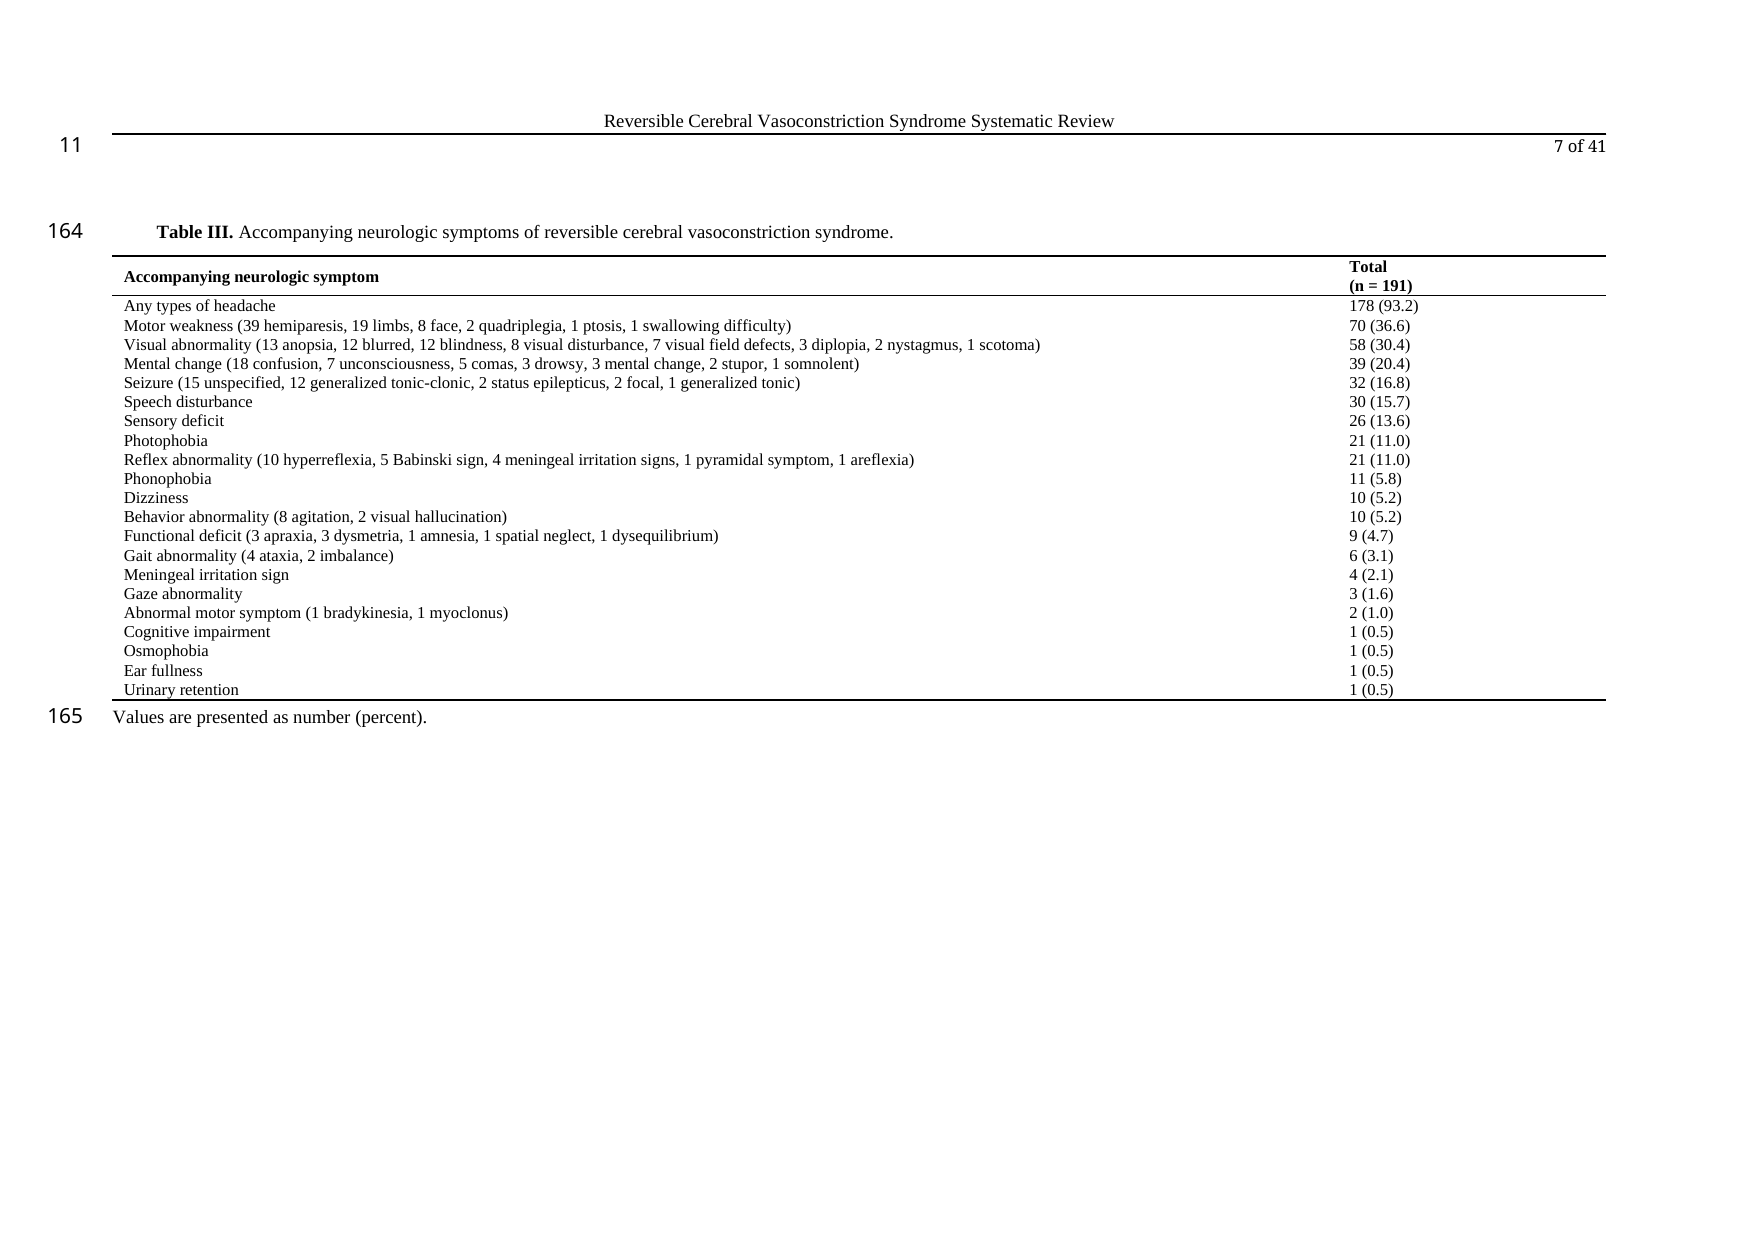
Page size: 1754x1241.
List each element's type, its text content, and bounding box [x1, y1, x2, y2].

table_cell 1 (0.5) [1338, 641, 1606, 660]
table_cell 11 (5.8) [1338, 469, 1606, 488]
table_cell Seizure (15 unspecified, 12 generalized tonic-clonic, 2 status epilepticus, 2 focal, 1 generalized tonic) [112, 373, 1338, 392]
table_cell Dizziness [112, 488, 1338, 507]
table_cell Gaze abnormality [112, 584, 1338, 603]
table_cell Reflex abnormality (10 hyperreflexia, 5 Babinski sign, 4 meningeal irritation signs, 1 pyramidal symptom, 1 areflexia) [112, 450, 1338, 469]
table_cell Meningeal irritation sign [112, 565, 1338, 584]
table_cell 1 (0.5) [1338, 622, 1606, 641]
table_cell 10 (5.2) [1338, 488, 1606, 507]
text Table III. Accompanying neurologic symptoms of reversible cerebral vasoconstriction syndrome. [156, 215, 1562, 242]
table_cell Cognitive impairment [112, 622, 1338, 641]
table_cell Gait abnormality (4 ataxia, 2 imbalance) [112, 545, 1338, 564]
text Values are presented as number (percent). [112, 701, 1606, 728]
table_header Total (n = 191) [1338, 257, 1606, 295]
table_cell 6 (3.1) [1338, 545, 1606, 564]
table_cell 4 (2.1) [1338, 565, 1606, 584]
table_cell Abnormal motor symptom (1 bradykinesia, 1 myoclonus) [112, 603, 1338, 622]
table_cell 32 (16.8) [1338, 373, 1606, 392]
table_cell 39 (20.4) [1338, 354, 1606, 373]
table_cell 70 (36.6) [1338, 315, 1606, 334]
table_cell Phonophobia [112, 469, 1338, 488]
table_cell Mental change (18 confusion, 7 unconsciousness, 5 comas, 3 drowsy, 3 mental change, 2 stupor, 1 somnolent) [112, 354, 1338, 373]
table_cell 178 (93.2) [1338, 296, 1606, 315]
table_cell 9 (4.7) [1338, 526, 1606, 545]
table_cell 1 (0.5) [1338, 680, 1606, 699]
table_cell Behavior abnormality (8 agitation, 2 visual hallucination) [112, 507, 1338, 526]
table_cell 21 (11.0) [1338, 450, 1606, 469]
table_cell Motor weakness (39 hemiparesis, 19 limbs, 8 face, 2 quadriplegia, 1 ptosis, 1 swallowing difficulty) [112, 315, 1338, 334]
table_cell 3 (1.6) [1338, 584, 1606, 603]
table_cell 26 (13.6) [1338, 411, 1606, 430]
table_header Accompanying neurologic symptom [112, 257, 1338, 295]
table_cell Ear fullness [112, 660, 1338, 679]
table_cell Sensory deficit [112, 411, 1338, 430]
table_cell 30 (15.7) [1338, 392, 1606, 411]
table_cell 21 (11.0) [1338, 430, 1606, 449]
table_cell 58 (30.4) [1338, 335, 1606, 354]
table_cell Photophobia [112, 430, 1338, 449]
table_cell Urinary retention [112, 680, 1338, 699]
table_cell 10 (5.2) [1338, 507, 1606, 526]
table_cell Osmophobia [112, 641, 1338, 660]
table_cell 2 (1.0) [1338, 603, 1606, 622]
table_cell Visual abnormality (13 anopsia, 12 blurred, 12 blindness, 8 visual disturbance, 7 visual field defects, 3 diplopia, 2 nystagmus, 1 scotoma) [112, 335, 1338, 354]
table_cell Speech disturbance [112, 392, 1338, 411]
table_cell Any types of headache [112, 296, 1338, 315]
table_cell 1 (0.5) [1338, 660, 1606, 679]
table_cell Functional deficit (3 apraxia, 3 dysmetria, 1 amnesia, 1 spatial neglect, 1 dysequilibrium) [112, 526, 1338, 545]
